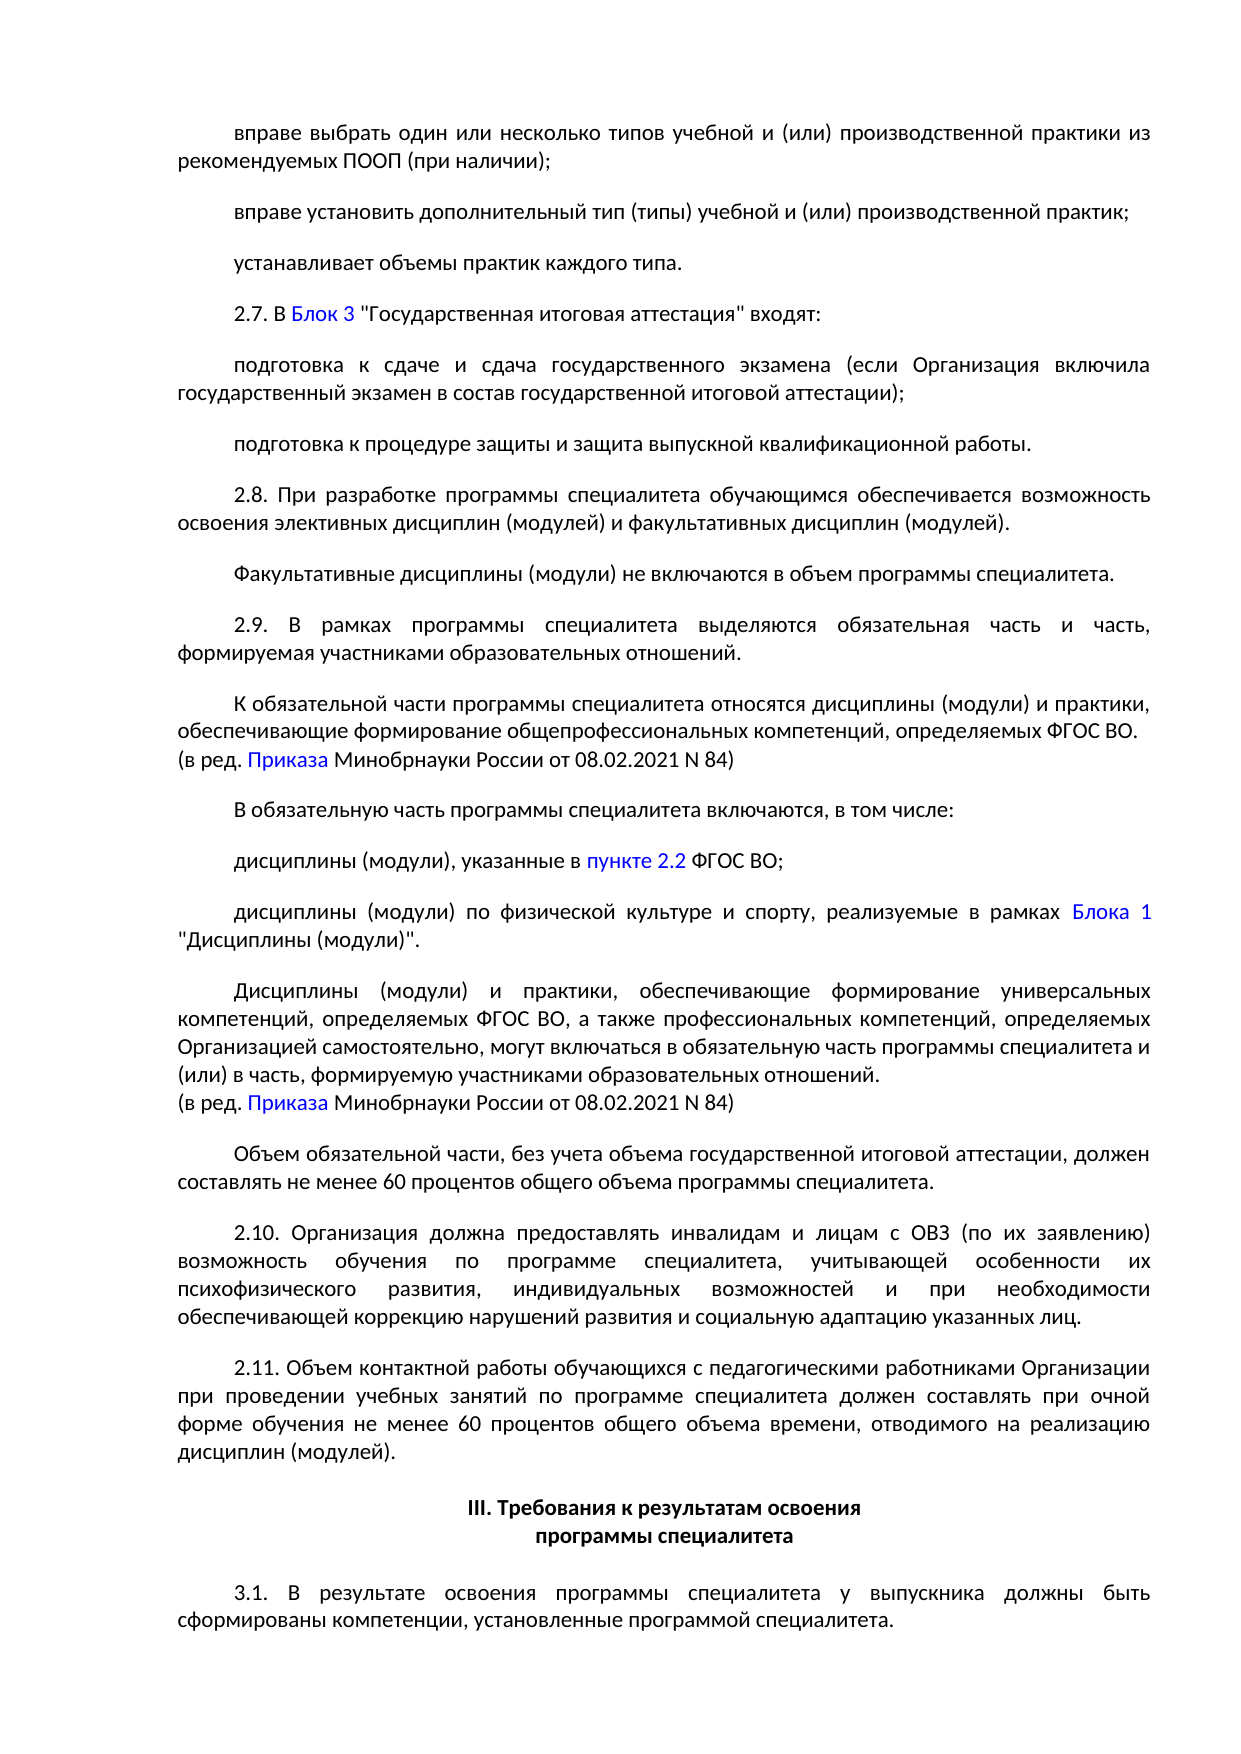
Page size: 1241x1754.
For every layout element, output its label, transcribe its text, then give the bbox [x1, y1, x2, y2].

text вправе выбрать один или несколько типов учебной и (или) производственной практики из рекомендуемых ПООП (при наличии); [177, 118, 1152, 174]
text дисциплины (модули), указанные в пункте 2.2 ФГОС ВО; [177, 847, 1152, 874]
text подготовка к сдаче и сдача государственного экзамена (если Организация включила государственный экзамен в состав государственной итоговой аттестации); [177, 350, 1152, 406]
text В обязательную часть программы специалитета включаются, в том числе: [177, 796, 1152, 824]
text К обязательной части программы специалитета относятся дисциплины (модули) и практики, обеспечивающие формирование общепрофессиональных компетенций, определяемых ФГОС ВО. [177, 689, 1152, 745]
text Факультативные дисциплины (модули) не включаются в объем программы специалитета. [177, 559, 1152, 587]
text дисциплины (модули) по физической культуре и спорту, реализуемые в рамках Блока 1 "Дисциплины (модули)". [177, 897, 1152, 953]
text 2.9. В рамках программы специалитета выделяются обязательная часть и часть, формируемая участниками образовательных отношений. [177, 610, 1152, 666]
text (в ред. Приказа Минобрнауки России от 08.02.2021 N 84) [177, 1088, 1152, 1117]
text (в ред. Приказа Минобрнауки России от 08.02.2021 N 84) [177, 745, 1152, 773]
text устанавливает объемы практик каждого типа. [177, 248, 1152, 276]
text 3.1. В результате освоения программы специалитета у выпускника должны быть сформированы компетенции, установленные программой специалитета. [177, 1578, 1152, 1634]
title III. Требования к результатам освоения [177, 1493, 1152, 1522]
text 2.10. Организация должна предоставлять инвалидам и лицам с ОВЗ (по их заявлению) возможность обучения по программе специалитета, учитывающей особенности их психофизического развития, индивидуальных возможностей и при необходимости обеспечивающей коррекцию нарушений развития и социальную адаптацию указанных лиц. [177, 1218, 1152, 1331]
text подготовка к процедуре защиты и защита выпускной квалификационной работы. [177, 429, 1152, 457]
text Объем обязательной части, без учета объема государственной итоговой аттестации, должен составлять не менее 60 процентов общего объема программы специалитета. [177, 1139, 1152, 1196]
text 2.11. Объем контактной работы обучающихся с педагогическими работниками Организации при проведении учебных занятий по программе специалитета должен составлять при очной форме обучения не менее 60 процентов общего объема времени, отводимого на реализацию дисциплин (модулей). [177, 1353, 1152, 1466]
text вправе установить дополнительный тип (типы) учебной и (или) производственной практик; [177, 197, 1152, 225]
title программы специалитета [177, 1522, 1152, 1549]
text 2.8. При разработке программы специалитета обучающимся обеспечивается возможность освоения элективных дисциплин (модулей) и факультативных дисциплин (модулей). [177, 480, 1152, 536]
text Дисциплины (модули) и практики, обеспечивающие формирование универсальных компетенций, определяемых ФГОС ВО, а также профессиональных компетенций, определяемых Организацией самостоятельно, могут включаться в обязательную часть программы специалитета и (или) в часть, формируемую участниками образовательных отношений. [177, 976, 1152, 1088]
text 2.7. В Блок 3 "Государственная итоговая аттестация" входят: [177, 299, 1152, 327]
